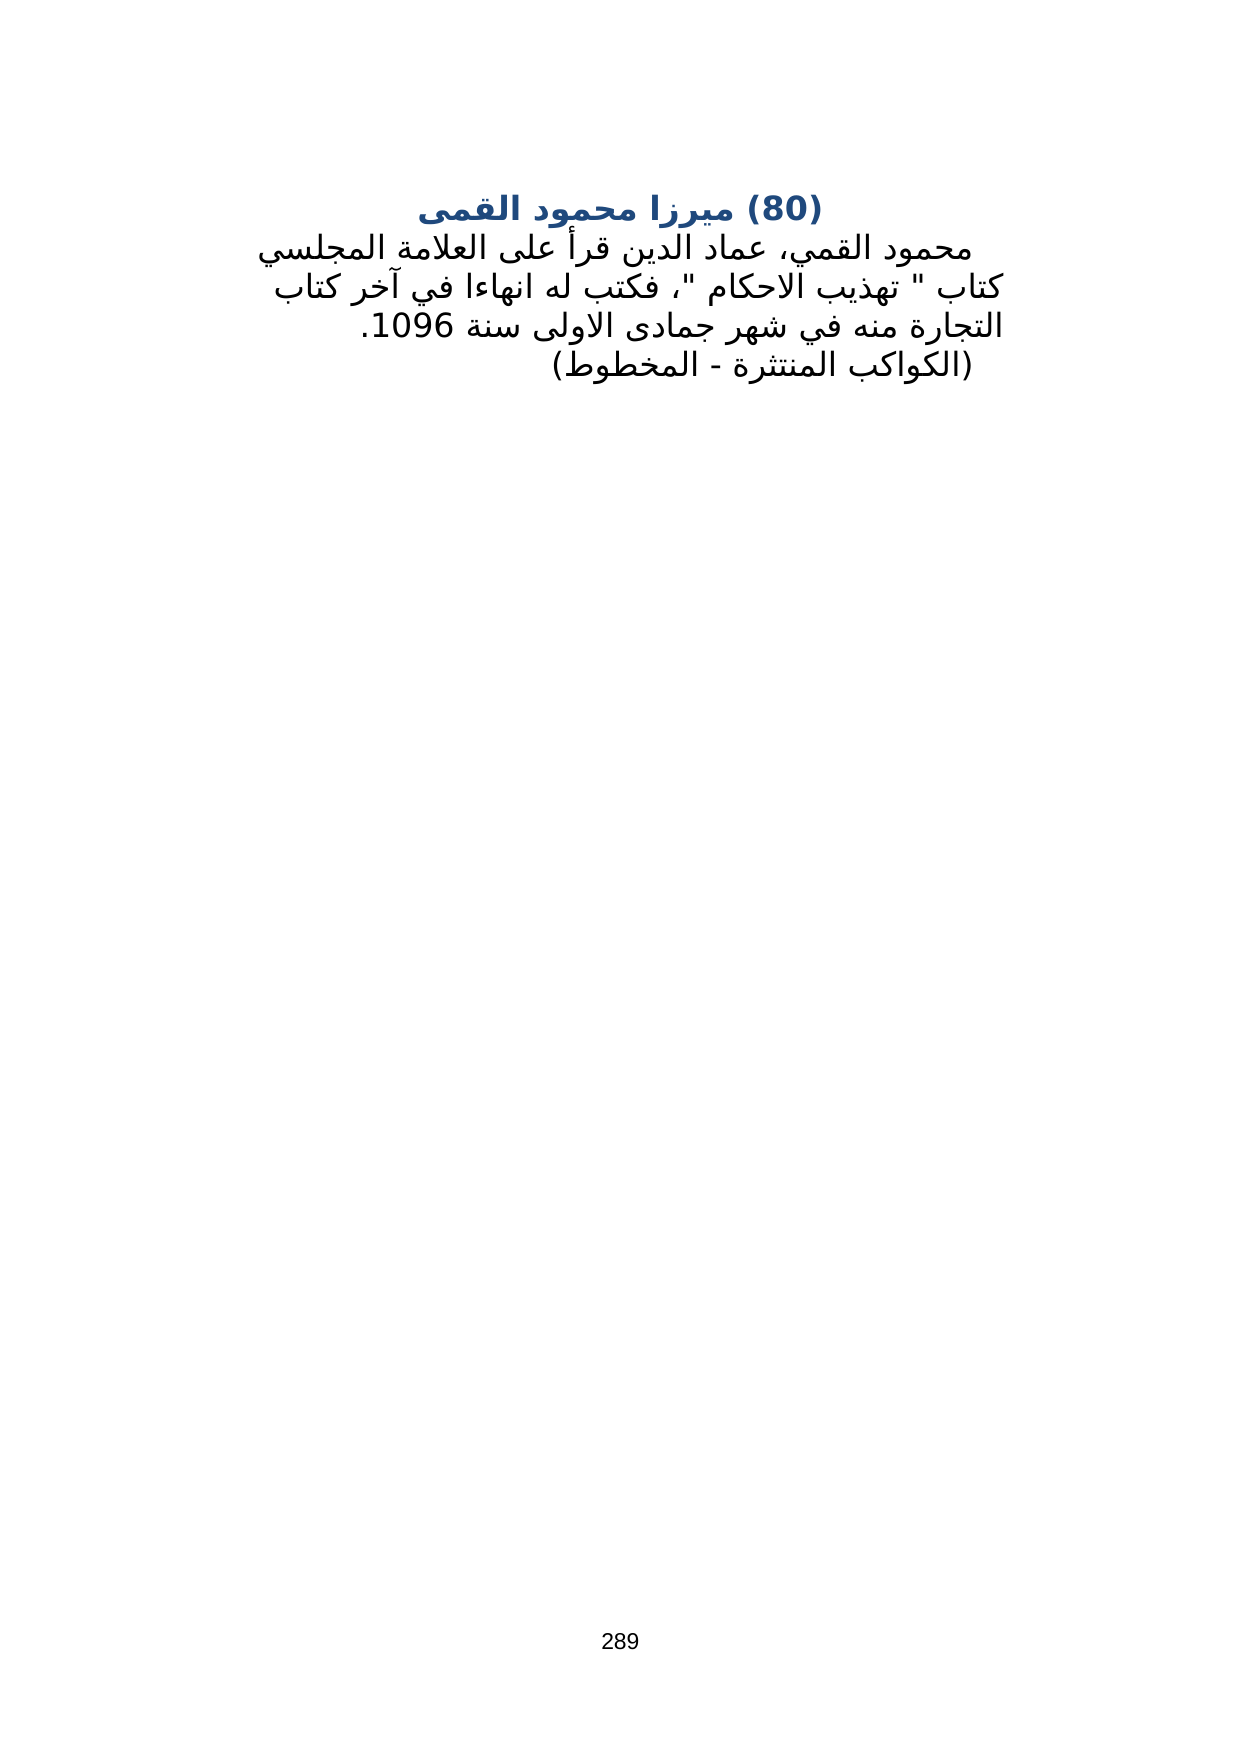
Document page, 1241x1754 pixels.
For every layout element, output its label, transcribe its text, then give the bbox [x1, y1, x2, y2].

subtitle (80) ميرزا محمود القمى [236, 190, 1004, 228]
text محمود القمي، عماد الدين قرأ على العلامة المجلسي كتاب " تهذيب الاحكام "، فكتب له انهاء‌ا في آخر كتاب التجارة منه في شهر جمادى الاولى سنة 1096. [236, 228, 1004, 345]
text (الكواكب المنتثرة - المخطوط) [236, 345, 1004, 384]
